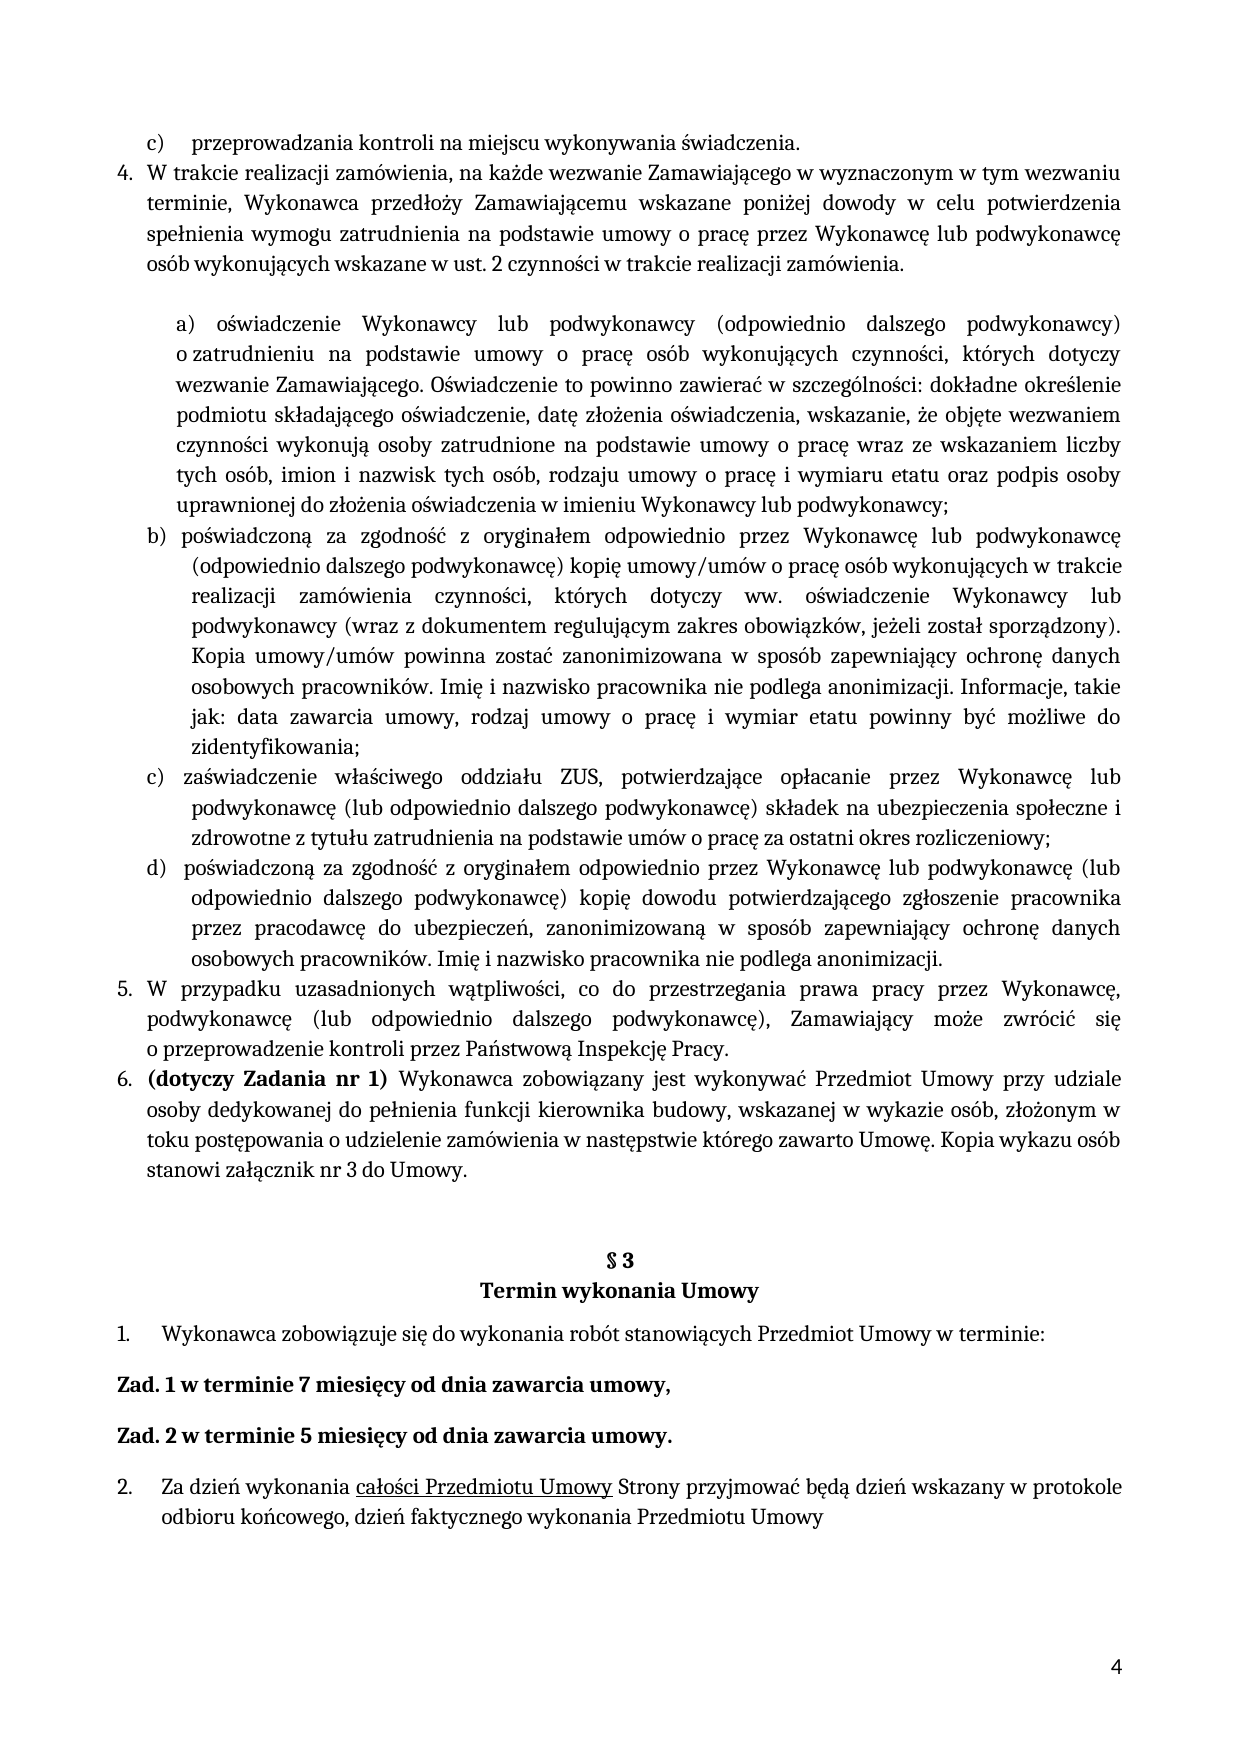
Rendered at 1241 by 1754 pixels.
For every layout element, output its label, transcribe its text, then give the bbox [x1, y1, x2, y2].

text 1. Wykonawca zobowiązuje się do wykonania robót stanowiących Przedmiot Umowy w terminie: [117, 1320, 1122, 1347]
text Zad. 2 w terminie 5 miesięcy od dnia zawarcia umowy. [117, 1422, 1122, 1449]
subtitle b) poświadczoną za zgodność z oryginałem odpowiednio przez Wykonawcę lub podwykonawcę (odpowiednio dalszego podwykonawcę) kopię umowy/umów o pracę osób wykonujących w trakcie realizacji zamówienia czynności, których dotyczy ww. oświadczenie Wykonawcy lub podwykonawcy (wraz z dokumentem regulującym zakres obowiązków, jeżeli został sporządzony). Kopia umowy/umów powinna zostać zanonimizowana w sposób zapewniający ochronę danych osobowych pracowników. Imię i nazwisko pracownika nie podlega anonimizacji. Informacje, takie jak: data zawarcia umowy, rodzaj umowy o pracę i wymiar etatu powinny być możliwe do zidentyfikowania; [147, 522, 1122, 760]
subtitle c) zaświadczenie właściwego oddziału ZUS, potwierdzające opłacanie przez Wykonawcę lub podwykonawcę (lub odpowiednio dalszego podwykonawcę) składek na ubezpieczenia społeczne i zdrowotne z tytułu zatrudnienia na podstawie umów o pracę za ostatni okres rozliczeniowy; [147, 764, 1122, 851]
text 6. (dotyczy Zadania nr 1) Wykonawca zobowiązany jest wykonywać Przedmiot Umowy przy udziale osoby dedykowanej do pełnienia funkcji kierownika budowy, wskazanej w wykazie osób, złożonym w toku postępowania o udzielenie zamówienia w następstwie którego zawarto Umowę. Kopia wykazu osób stanowi załącznik nr 3 do Umowy. [117, 1066, 1122, 1183]
text Termin wykonania Umowy [117, 1278, 1122, 1304]
text 4. W trakcie realizacji zamówienia, na każde wezwanie Zamawiającego w wyznaczonym w tym wezwaniu terminie, Wykonawca przedłoży Zamawiającemu wskazane poniżej dowody w celu potwierdzenia spełnienia wymogu zatrudnienia na podstawie umowy o pracę przez Wykonawcę lub podwykonawcę osób wykonujących wskazane w ust. 2 czynności w trakcie realizacji zamówienia. [117, 160, 1122, 277]
text 2. Za dzień wykonania całości Przedmiotu Umowy Strony przyjmować będą dzień wskazany w protokole odbioru końcowego, dzień faktycznego wykonania Przedmiotu Umowy [117, 1473, 1122, 1530]
text 5. W przypadku uzasadnionych wątpliwości, co do przestrzegania prawa pracy przez Wykonawcę, podwykonawcę (lub odpowiednio dalszego podwykonawcę), Zamawiający może zwrócić się o przeprowadzenie kontroli przez Państwową Inspekcję Pracy. [117, 976, 1122, 1062]
list przeprowadzania kontroli na miejscu wykonywania świadczenia. [147, 130, 1122, 156]
text § 3 [117, 1247, 1122, 1274]
subtitle d) poświadczoną za zgodność z oryginałem odpowiednio przez Wykonawcę lub podwykonawcę (lub odpowiednio dalszego podwykonawcę) kopię dowodu potwierdzającego zgłoszenie pracownika przez pracodawcę do ubezpieczeń, zanonimizowaną w sposób zapewniający ochronę danych osobowych pracowników. Imię i nazwisko pracownika nie podlega anonimizacji. [147, 855, 1122, 972]
text Zad. 1 w terminie 7 miesięcy od dnia zawarcia umowy, [117, 1371, 1122, 1398]
subtitle a) oświadczenie Wykonawcy lub podwykonawcy (odpowiednio dalszego podwykonawcy) o zatrudnieniu na podstawie umowy o pracę osób wykonujących czynności, których dotyczy wezwanie Zamawiającego. Oświadczenie to powinno zawierać w szczególności: dokładne określenie podmiotu składającego oświadczenie, datę złożenia oświadczenia, wskazanie, że objęte wezwaniem czynności wykonują osoby zatrudnione na podstawie umowy o pracę wraz ze wskazaniem liczby tych osób, imion i nazwisk tych osób, rodzaju umowy o pracę i wymiaru etatu oraz podpis osoby uprawnionej do złożenia oświadczenia w imieniu Wykonawcy lub podwykonawcy; [176, 311, 1122, 519]
